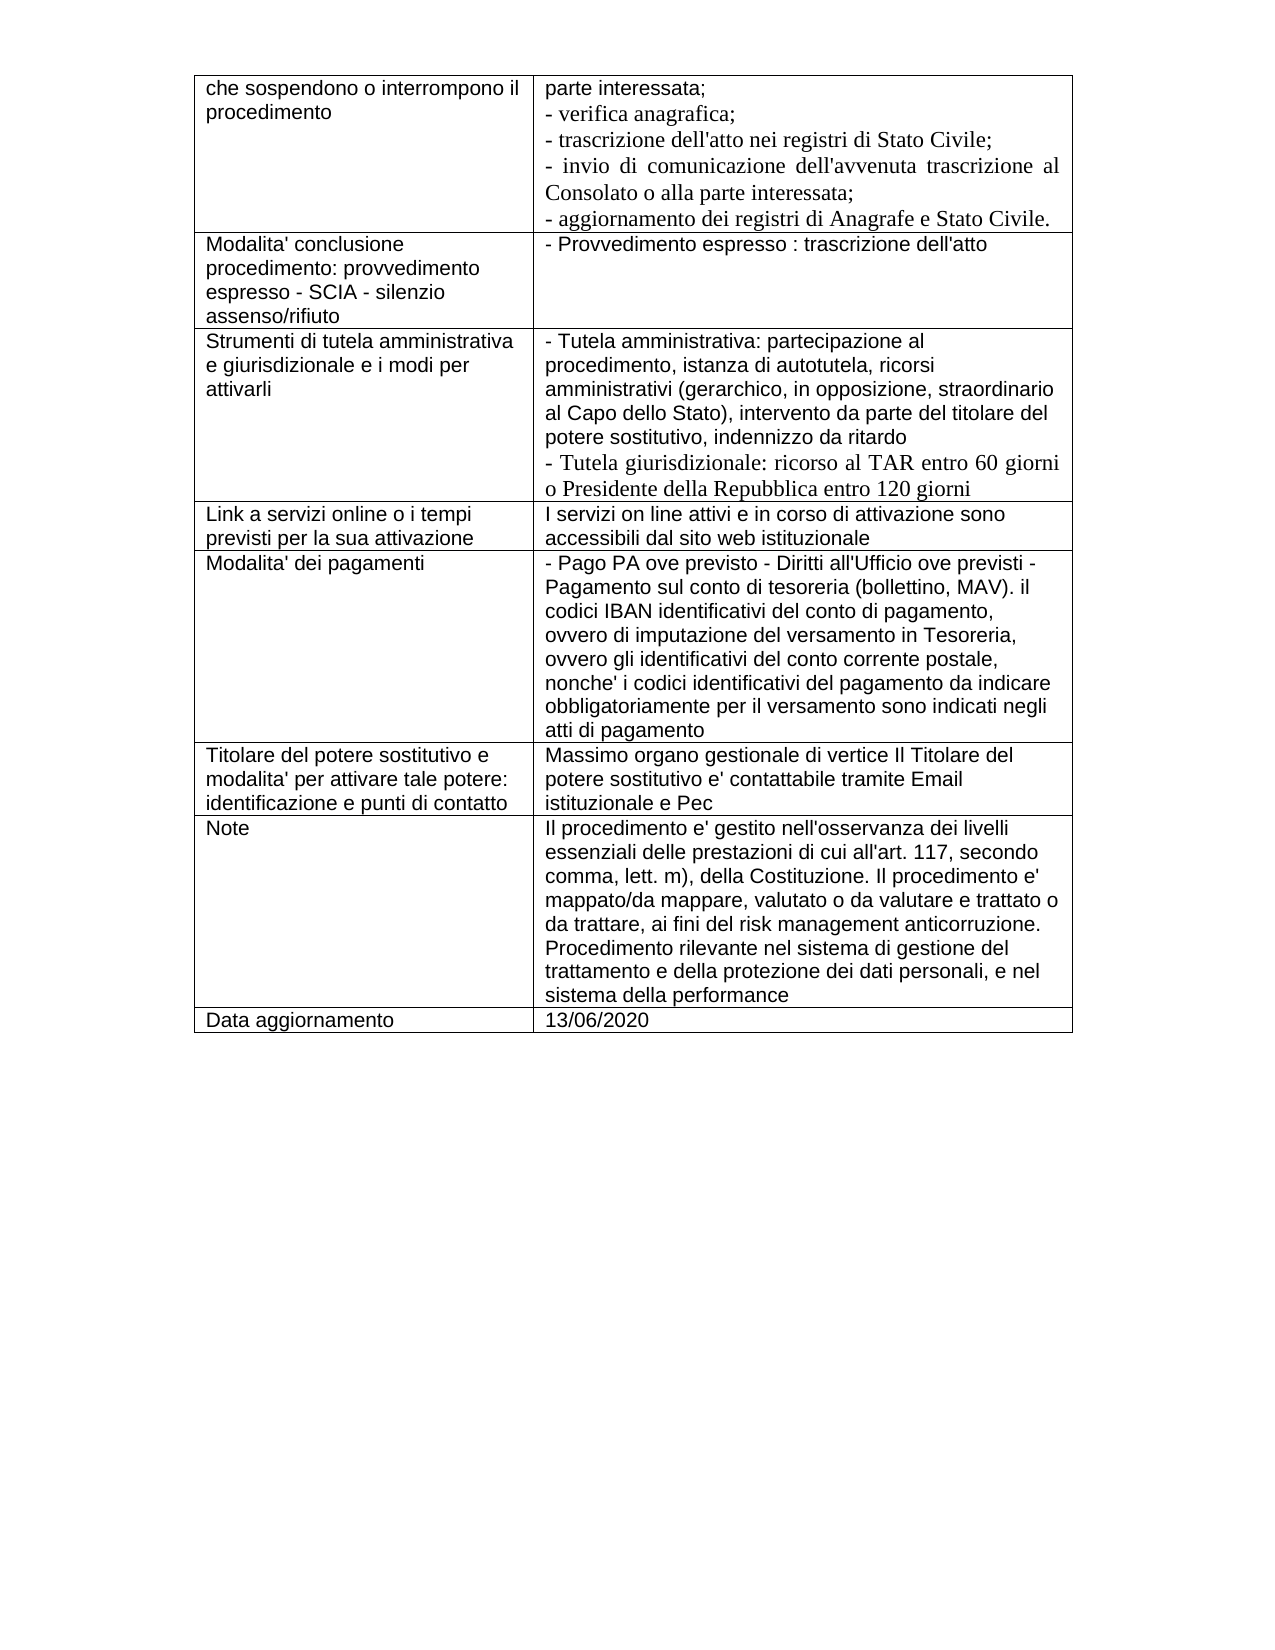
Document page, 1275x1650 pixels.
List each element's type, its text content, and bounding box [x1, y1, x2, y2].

table_cell Massimo organo gestionale di vertice Il Titolare del potere sostitutivo e' contattabile tramite Email istituzionale e Pec [534, 743, 1072, 815]
table_cell Modalita' conclusione procedimento: provvedimento espresso - SCIA - silenzio assenso/rifiuto [195, 233, 533, 328]
table_cell Link a servizi online o i tempi previsti per la sua attivazione [195, 502, 533, 550]
table_cell - Provvedimento espresso : trascrizione dell'atto [534, 233, 1072, 328]
table_cell Strumenti di tutela amministrativa e giurisdizionale e i modi per attivarli [195, 329, 533, 501]
table_cell Data aggiornamento [195, 1008, 533, 1032]
table_cell - Tutela amministrativa: partecipazione al procedimento, istanza di autotutela, ricorsi amministrativi (gerarchico, in opposizione, straordinario al Capo dello Stato), intervento da parte del titolare del potere sostitutivo, indennizzo da ritardo - Tutela giurisdizionale: ricorso al TAR entro 60 giorni o Presidente della Repubblica entro 120 giorni [534, 329, 1072, 501]
table_cell Note [195, 816, 533, 1007]
table_cell 13/06/2020 [534, 1008, 1072, 1032]
table_cell Il procedimento e' gestito nell'osservanza dei livelli essenziali delle prestazioni di cui all'art. 117, secondo comma, lett. m), della Costituzione. Il procedimento e' mappato/da mappare, valutato o da valutare e trattato o da trattare, ai fini del risk management anticorruzione. Procedimento rilevante nel sistema di gestione del trattamento e della protezione dei dati personali, e nel sistema della performance [534, 816, 1072, 1007]
table_cell - Pago PA ove previsto - Diritti all'Ufficio ove previsti - Pagamento sul conto di tesoreria (bollettino, MAV). il codici IBAN identificativi del conto di pagamento, ovvero di imputazione del versamento in Tesoreria, ovvero gli identificativi del conto corrente postale, nonche' i codici identificativi del pagamento da indicare obbligatoriamente per il versamento sono indicati negli atti di pagamento [534, 551, 1072, 742]
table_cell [195, 76, 533, 231]
table_cell I servizi on line attivi e in corso di attivazione sono accessibili dal sito web istituzionale [534, 502, 1072, 550]
table_cell Titolare del potere sostitutivo e modalita' per attivare tale potere: identificazione e punti di contatto [195, 743, 533, 815]
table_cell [534, 76, 1072, 231]
table_cell Modalita' dei pagamenti [195, 551, 533, 742]
